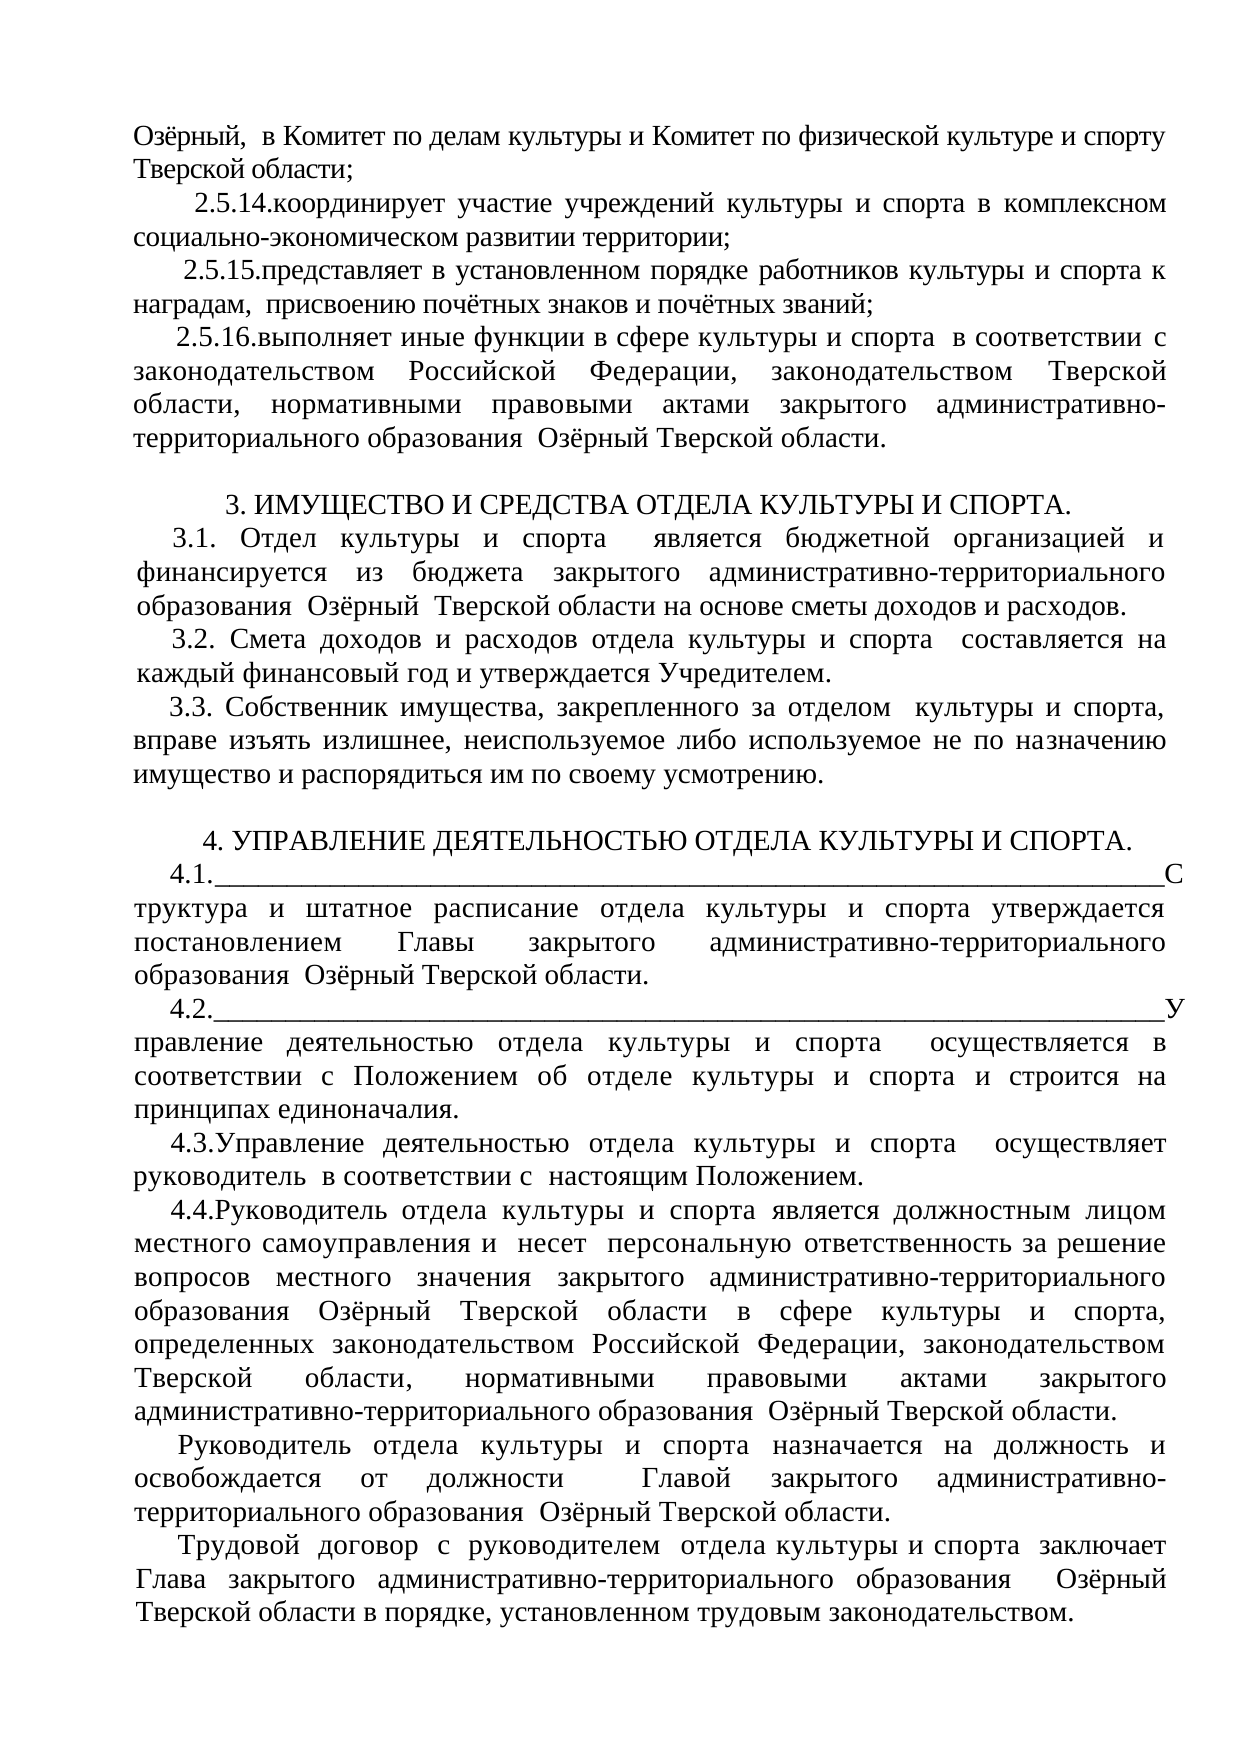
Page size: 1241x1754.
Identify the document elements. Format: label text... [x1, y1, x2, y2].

text 3.1. Отдел культуры и спорта является бюджетной организацией и финансируется из бюджета закрытого административно-территориального образования Озёрный Тверской области на основе сметы доходов и расходов. [136, 521, 1166, 621]
text 4.3.Управление деятельностью отдела культуры и спорта осуществляет руководитель в соответствии с настоящим Положением. [133, 1125, 1167, 1192]
text 4. УПРАВЛЕНИЕ ДЕЯТЕЛЬНОСТЬЮ ОТДЕЛА КУЛЬТУРЫ И СПОРТА. [134, 823, 1167, 857]
text Трудовой договор с руководителем отдела культуры и спорта заключает Глава закрытого административно-территориального образования Озёрный Тверской области в порядке, установленном трудовым законодательством. [135, 1527, 1167, 1628]
list Структура и штатное расписание отдела культуры и спорта утверждается постановлением Главы закрытого административно-территориального образования Озёрный Тверской области. [134, 857, 1167, 991]
text 4.4.Руководитель отдела культуры и спорта является должностным лицом местного самоуправления и несет персональную ответственность за решение вопросов местного значения закрытого административно-территориального образования Озёрный Тверской области в сфере культуры и спорта, определенных законодательством Российской Федерации, законодательством Тверской области, нормативными правовыми актами закрытого административно-территориального образования Озёрный Тверской области. [134, 1192, 1167, 1427]
text 3.2. Смета доходов и расходов отдела культуры и спорта составляется на каждый финансовый год и утверждается Учредителем. [136, 621, 1167, 688]
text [133, 118, 1167, 185]
text 2.5.15.представляет в установленном порядке работников культуры и спорта к наградам, присвоению почётных знаков и почётных званий; [133, 252, 1167, 319]
text 3.3. Собственник имущества, закрепленного за отделом культуры и спорта, вправе изъять излишнее, неиспользуемое либо используемое не по назначению имущество и распорядиться им по своему усмотрению. [133, 689, 1167, 789]
text 2.5.14.координирует участие учреждений культуры и спорта в комплексном социально-экономическом развитии территории; [133, 185, 1167, 252]
text 2.5.16.выполняет иные функции в сфере культуры и спорта в соответствии с законодательством Российской Федерации, законодательством Тверской области, нормативными правовыми актами закрытого административно-территориального образования Озёрный Тверской области. [133, 319, 1167, 453]
text 3. ИМУЩЕСТВО И СРЕДСТВА ОТДЕЛА КУЛЬТУРЫ И СПОРТА. [172, 487, 1124, 521]
list Управление деятельностью отдела культуры и спорта осуществляется в соответствии с Положением об отделе культуры и спорта и строится на принципах единоначалия. [134, 991, 1167, 1125]
text Руководитель отдела культуры и спорта назначается на должность и освобождается от должности Главой закрытого административно-территориального образования Озёрный Тверской области. [134, 1427, 1167, 1527]
